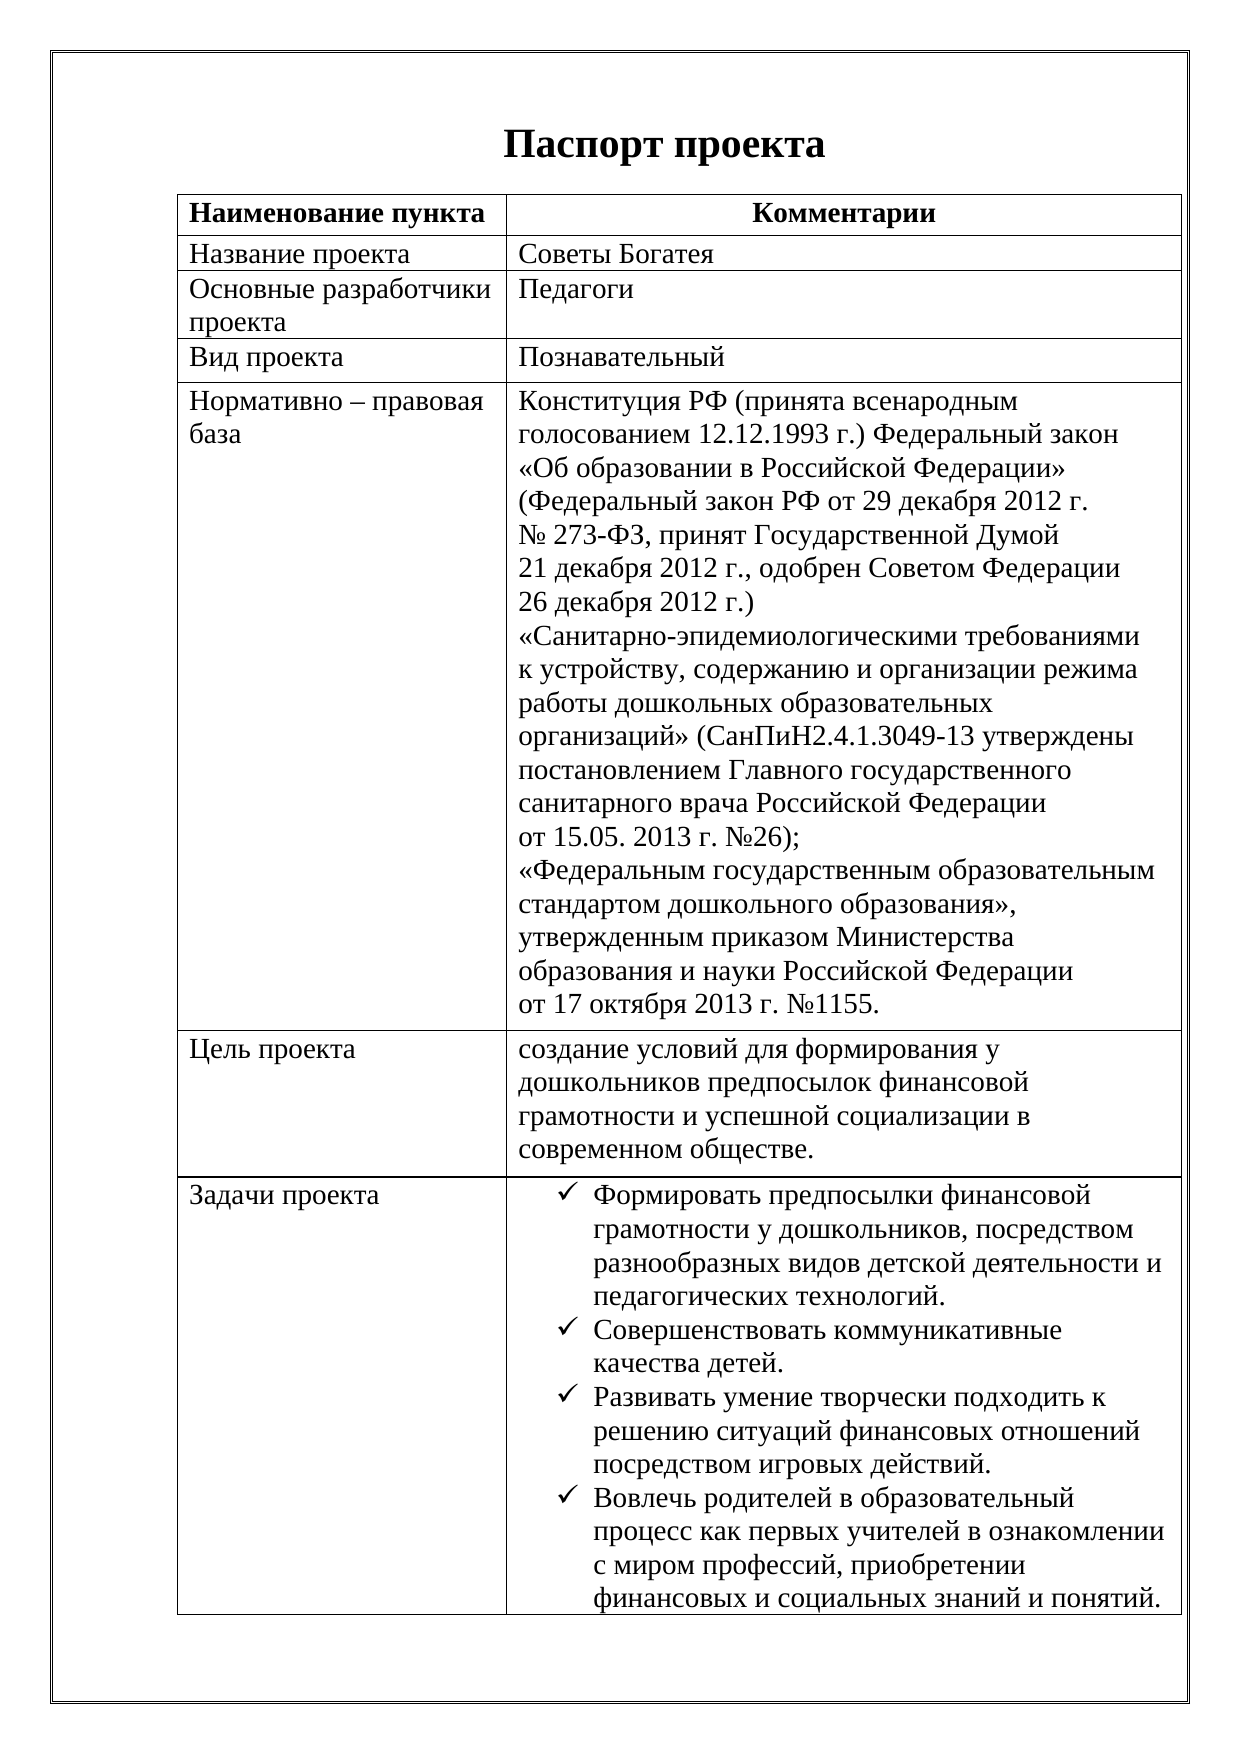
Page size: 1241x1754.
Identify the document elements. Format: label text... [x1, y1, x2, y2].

table_cell создание условий для формирования у дошкольников предпосылок финансовой грамотности и успешной социализации в современном обществе. [507, 1031, 1181, 1176]
table_header Комментарии [507, 195, 1181, 235]
table_cell Познавательный [507, 339, 1181, 382]
table_cell Основные разработчики проекта [178, 271, 506, 338]
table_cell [507, 1178, 1181, 1614]
table_cell Задачи проекта [178, 1178, 506, 1614]
table_cell Педагоги [507, 271, 1181, 338]
table_cell Название проекта [178, 236, 506, 270]
table_cell Цель проекта [178, 1031, 506, 1176]
table_cell Конституция РФ (принята всенародным голосованием 12.12.1993 г.) Федеральный закон «Об образовании в Российской Федерации» (Федеральный закон РФ от 29 декабря 2012 г. № 273-ФЗ, принят Государственной Думой 21 декабря 2012 г., одобрен Советом Федерации 26 декабря 2012 г.) «Санитарно-эпидемиологическими требованиями к устройству, содержанию и организации режима работы дошкольных образовательных организаций» (СанПиН2.4.1.3049-13 утверждены постановлением Главного государственного санитарного врача Российской Федерации от 15.05. 2013 г. №26); «Федеральным государственным образовательным стандартом дошкольного образования», утвержденным приказом Министерства образования и науки Российской Федерации от 17 октября 2013 г. №1155. [507, 383, 1181, 1030]
text Паспорт проекта [177, 118, 1152, 166]
table_header Наименование пункта [178, 195, 506, 235]
table_cell Вид проекта [178, 339, 506, 382]
table_cell Нормативно – правовая база [178, 383, 506, 1030]
table_cell Советы Богатея [507, 236, 1181, 270]
